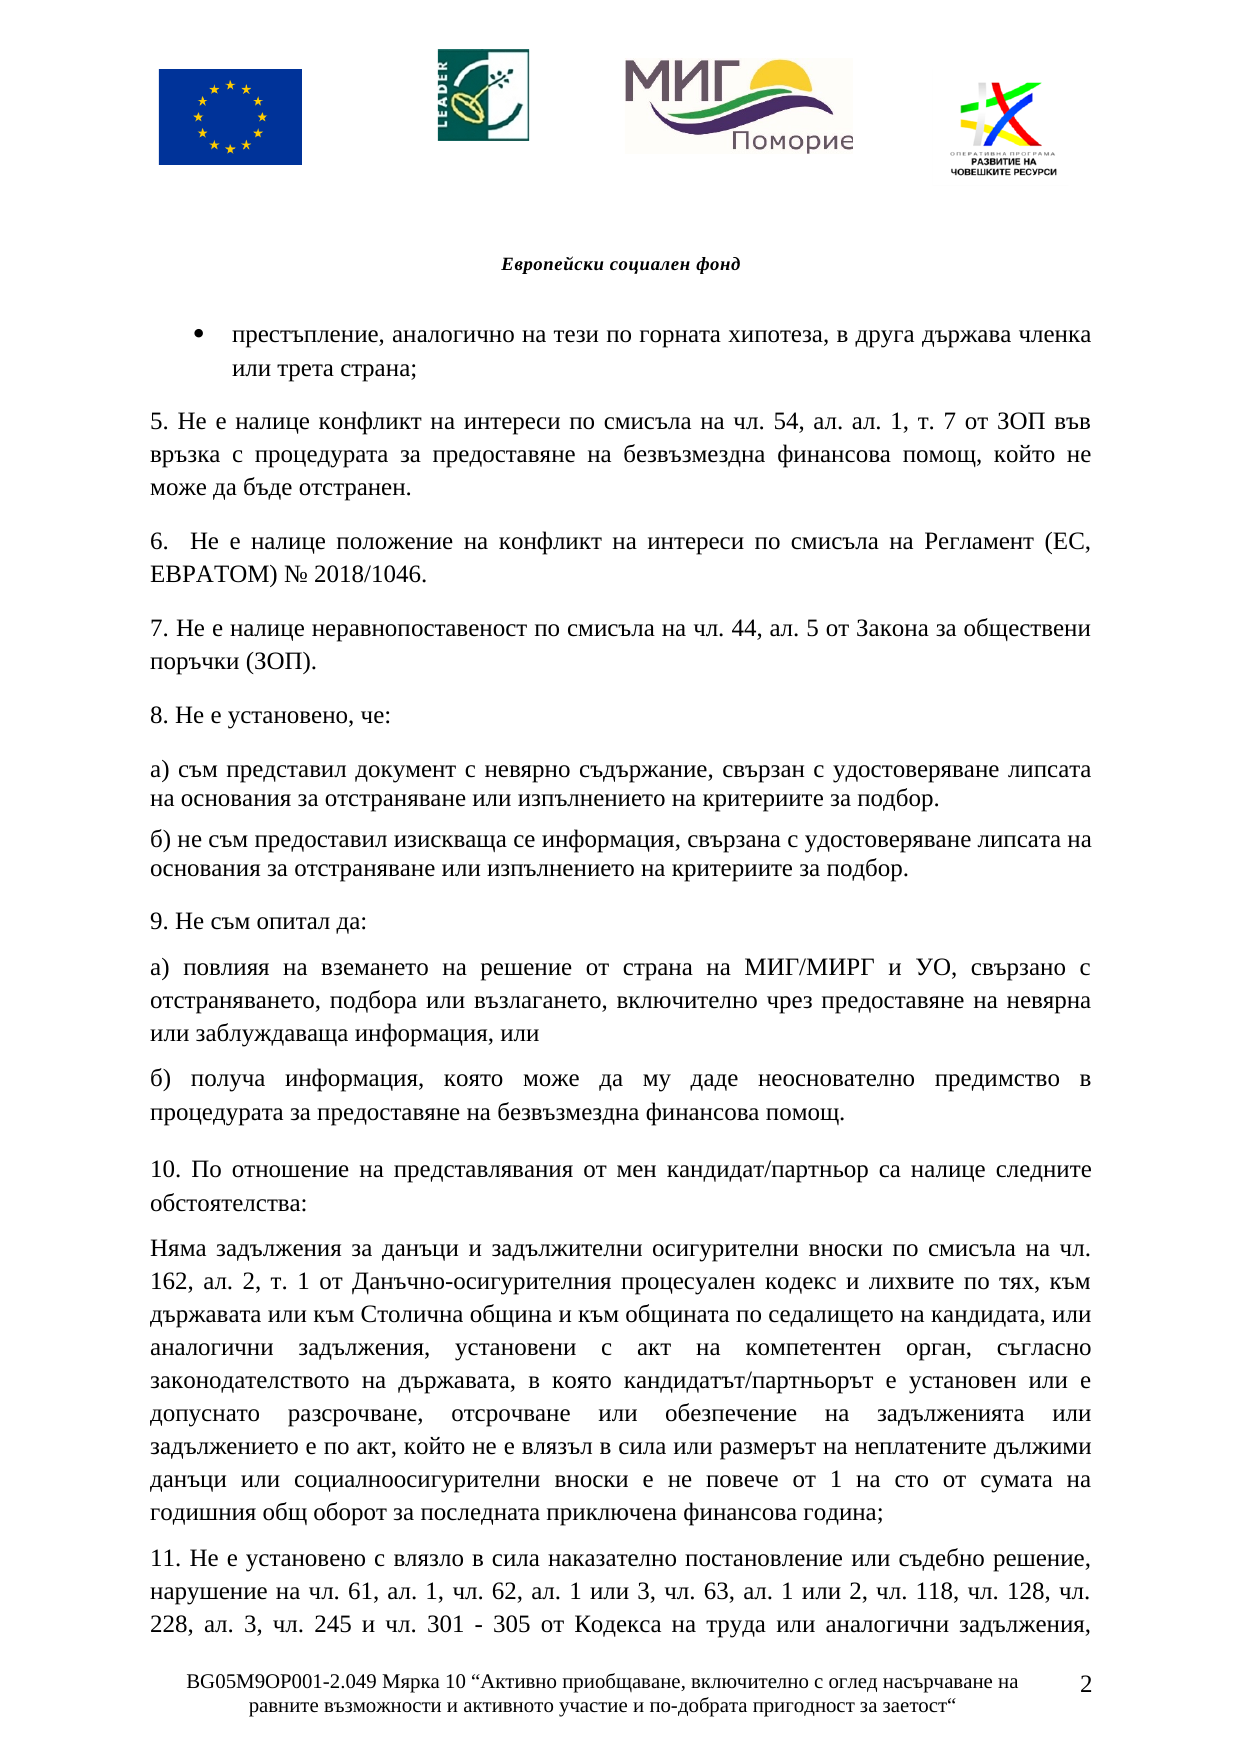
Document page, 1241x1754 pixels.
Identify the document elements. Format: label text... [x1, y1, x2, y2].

text 7. Не е налице неравнопоставеност по смисъла на чл. 44, ал. 5 от Закона за обществени поръчки (ЗОП). [150, 613, 1093, 675]
picture [932, 69, 1069, 186]
list престъпление, аналогично на тези по горната хипотеза, в друга държава членка или трета страна; [194, 319, 1093, 381]
text 8. Не е установено, че: [150, 700, 1093, 729]
text а) повлияя на вземането на решение от страна на МИГ/МИРГ и УО, свързано с отстраняването, подбора или възлагането, включително чрез предоставяне на невярна или заблуждаваща информация, или [150, 952, 1093, 1047]
text 10. По отношение на представлявания от мен кандидат/партньор са налице следните обстоятелства: [150, 1154, 1093, 1216]
text 6. Не е налице положение на конфликт на интереси по смисъла на Регламент (ЕС, ЕВРАТОМ) № 2018/1046. [150, 526, 1093, 588]
text Няма задължения за данъци и задължителни осигурителни вноски по смисъла на чл. 162, ал. 2, т. 1 от Данъчно-осигурителния процесуален кодекс и лихвите по тях, към държавата или към Столична община и към общината по седалището на кандидата, или аналогични задължения, установени с акт на компетентен орган, съгласно законодателството на държавата, в която кандидатът/партньорът е установен или е допуснато разсрочване, отсрочване или обезпечение на задълженията или задължението е по акт, който не е влязъл в сила или размерът на неплатените дължими данъци или социалноосигурителни вноски е не повече от 1 на сто от сумата на годишния общ оборот за последната приключена финансова година; [150, 1233, 1093, 1526]
picture [158, 69, 302, 165]
picture [437, 49, 530, 141]
picture [624, 58, 853, 154]
text б) получа информация, която може да му даде неоснователно предимство в процедурата за предоставяне на безвъзмездна финансова помощ. [150, 1063, 1093, 1125]
text 5. Не е налице конфликт на интереси по смисъла на чл. 54, ал. ал. 1, т. 7 от ЗОП във връзка с процедурата за предоставяне на безвъзмездна финансова помощ, който не може да бъде отстранен. [150, 406, 1093, 501]
text б) не съм предоставил изискваща се информация, свързана с удостоверяване липсата на основания за отстраняване или изпълнението на критериите за подбор. [150, 824, 1093, 881]
text 9. Не съм опитал да: [150, 906, 1093, 935]
text а) съм представил документ с невярно съдържание, свързан с удостоверяване липсата на основания за отстраняване или изпълнението на критериите за подбор. [150, 754, 1093, 811]
